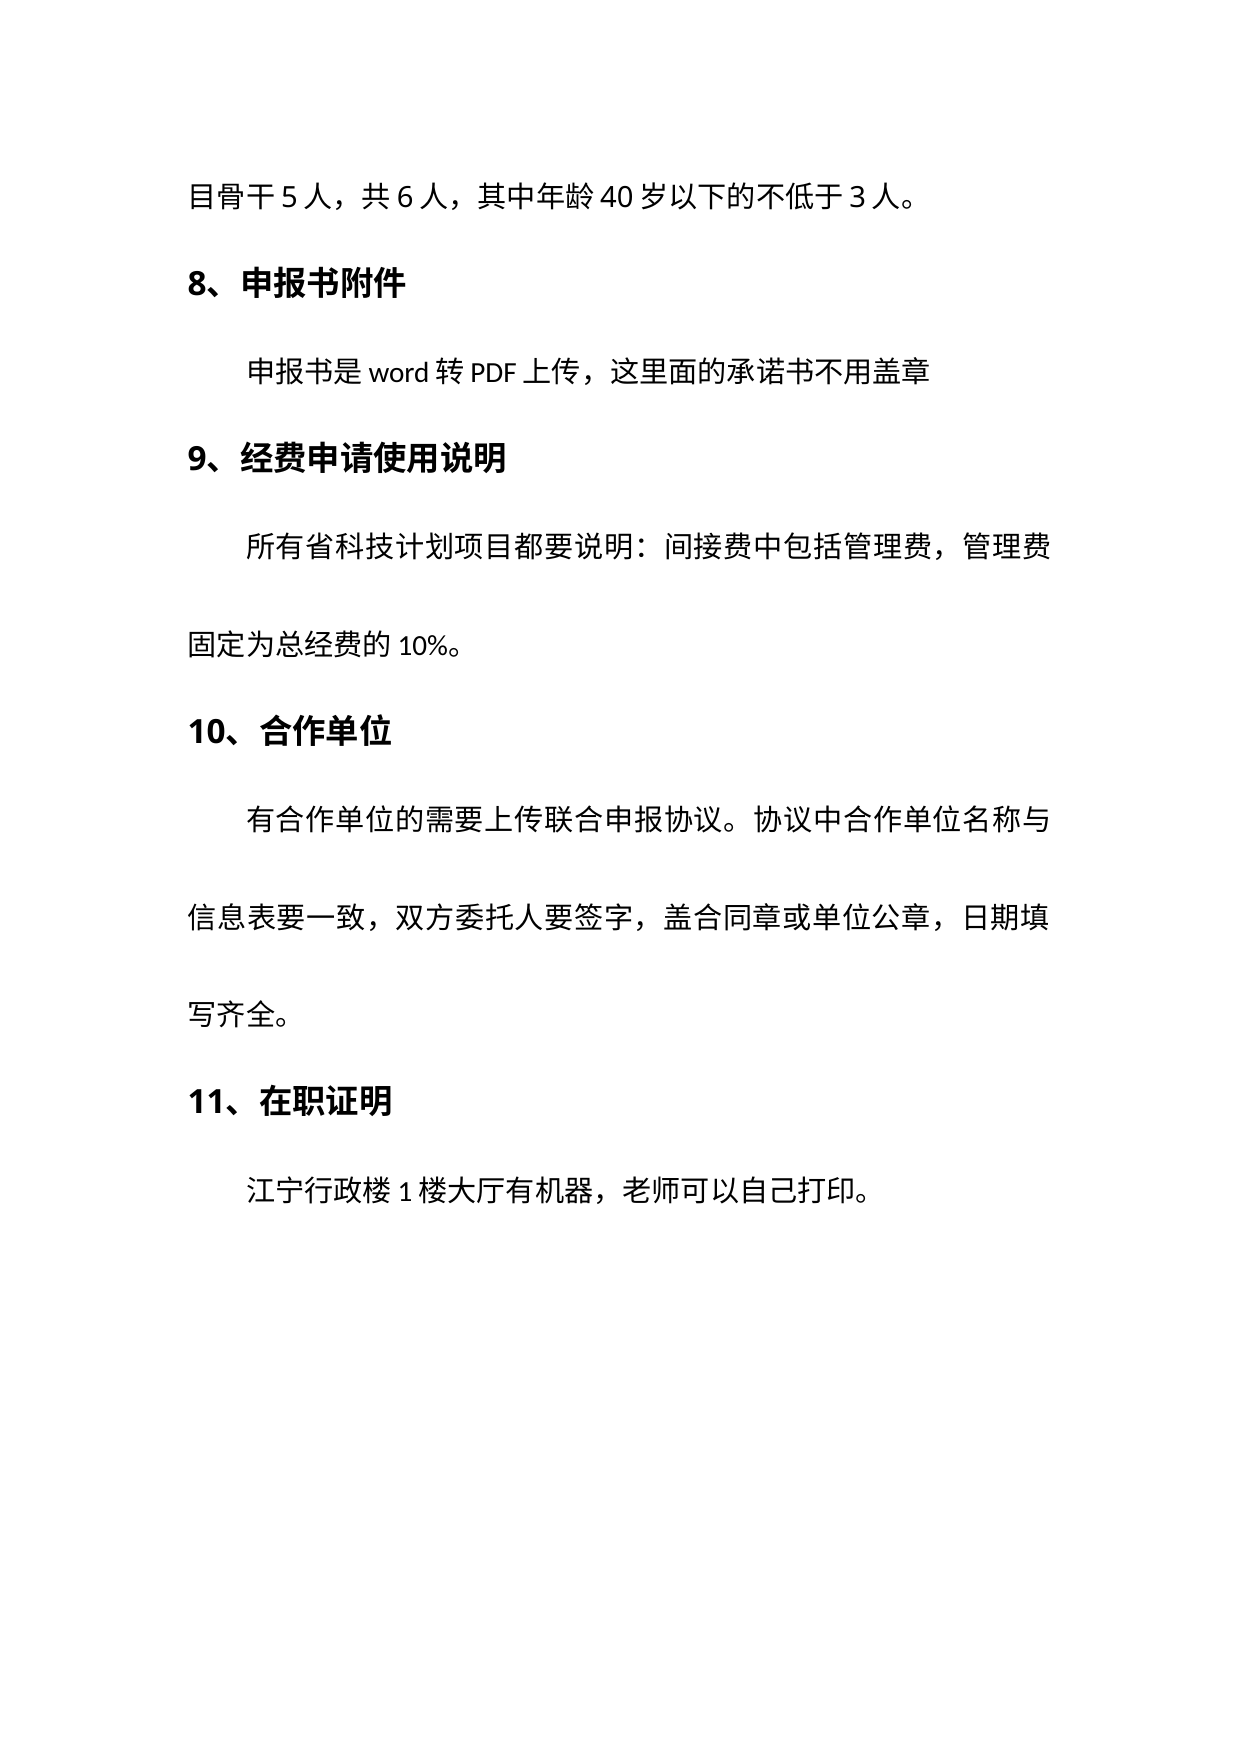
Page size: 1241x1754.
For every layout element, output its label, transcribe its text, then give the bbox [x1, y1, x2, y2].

text 有合作单位的需要上传联合申报协议。协议中合作单位名称与信息表要一致，双方委托人要签字，盖合同章或单位公章，日期填写齐全。 [187, 785, 1053, 1045]
text 江宁行政楼1楼大厅有机器，老师可以自己打印。 [187, 1156, 1053, 1221]
text 8、申报书附件 [187, 248, 1053, 313]
text 所有省科技计划项目都要说明：间接费中包括管理费，管理费固定为总经费的10%。 [187, 513, 1053, 675]
text 10、合作单位 [187, 696, 1053, 761]
text 申报书是word转PDF上传，这里面的承诺书不用盖章 [187, 337, 1053, 402]
text 9、经费申请使用说明 [187, 423, 1053, 488]
text 11、在职证明 [187, 1067, 1053, 1132]
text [187, 162, 1053, 227]
